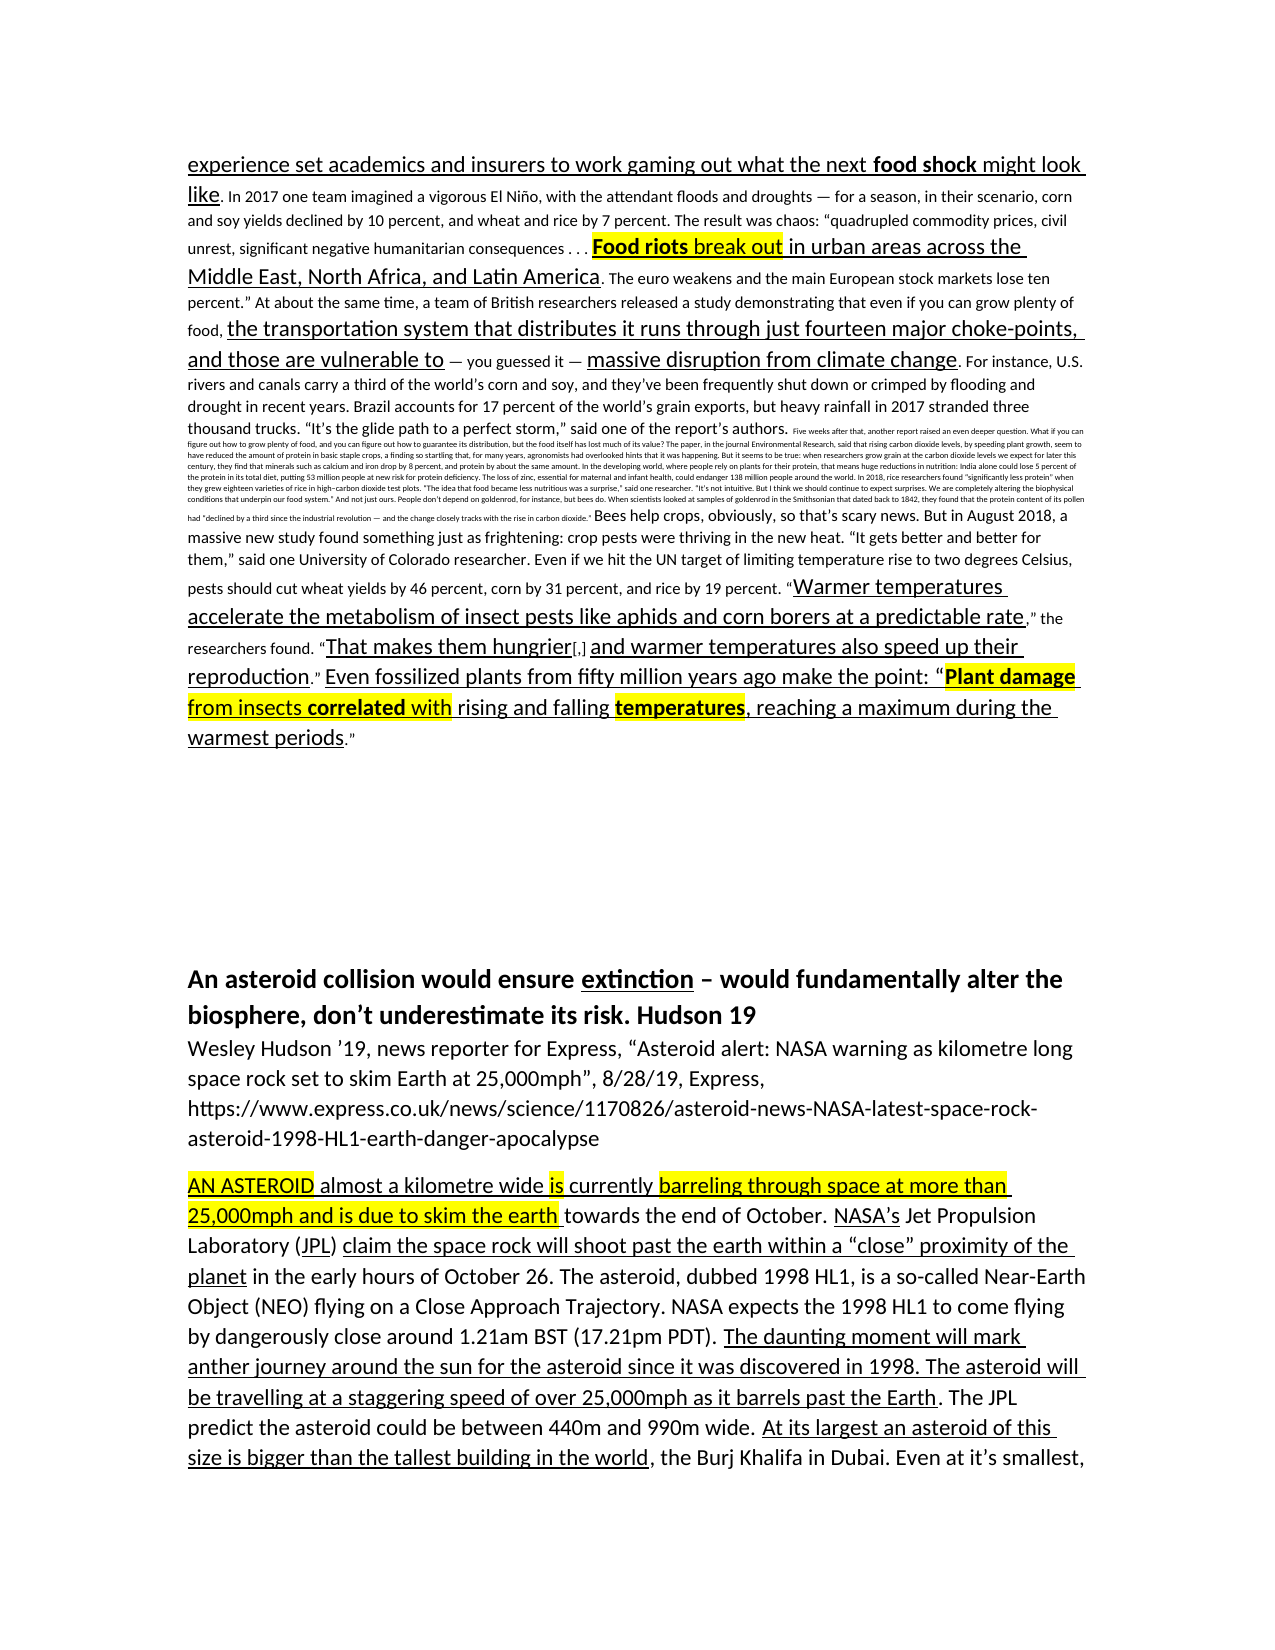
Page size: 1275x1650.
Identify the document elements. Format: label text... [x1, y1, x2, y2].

text Wesley Hudson ’19, news reporter for Express, “Asteroid alert: NASA warning as kilometre long space rock set to skim Earth at 25,000mph”, 8/28/19, Express, https://www.express.co.uk/news/science/1170826/asteroid-news-NASA-latest-space-rock-asteroid-1998-HL1-earth-danger-apocalypse [187, 1034, 1087, 1152]
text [187, 150, 1087, 751]
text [187, 1171, 1087, 1471]
subtitle An asteroid collision would ensure extinction – would fundamentally alter the biosphere, don’t underestimate its risk. Hudson 19 [187, 962, 1087, 1031]
